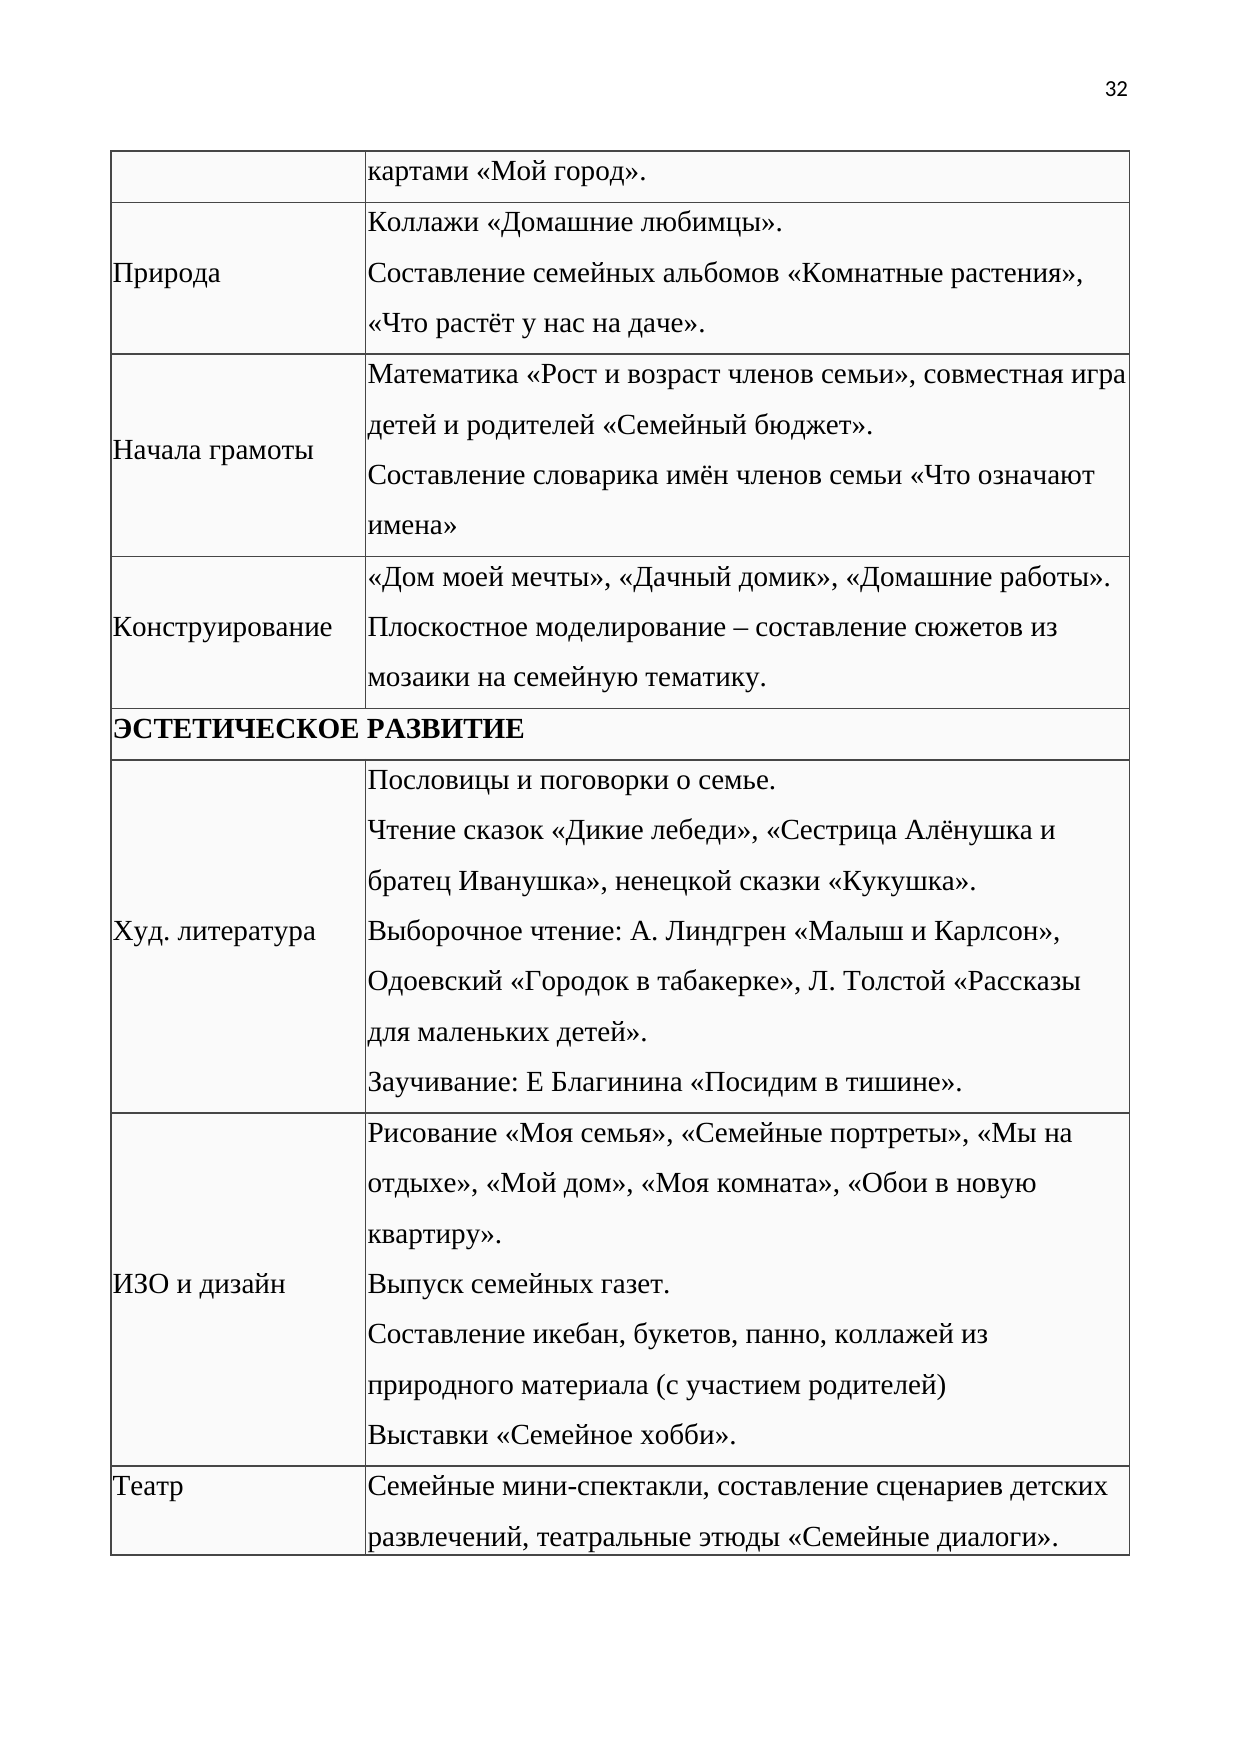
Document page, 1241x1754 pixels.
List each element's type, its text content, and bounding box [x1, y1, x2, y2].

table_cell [366, 1467, 1129, 1554]
table_cell Математика «Рост и возраст членов семьи», совместная игра детей и родителей «Семейный бюджет». Составление словарика имён членов семьи «Что означают имена» [366, 355, 1129, 556]
table_cell Начала грамоты [112, 355, 365, 556]
table_cell Пословицы и поговорки о семье. Чтение сказок «Дикие лебеди», «Сестрица Алёнушка и братец Иванушка», ненецкой сказки «Кукушка». Выборочное чтение: А. Линдгрен «Малыш и Карлсон», Одоевский «Городок в табакерке», Л. Толстой «Рассказы для маленьких детей». Заучивание: Е Благинина «Посидим в тишине». [366, 761, 1129, 1112]
table_cell Худ. литература [112, 761, 365, 1112]
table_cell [366, 152, 1129, 201]
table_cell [112, 152, 365, 201]
table_cell ИЗО и дизайн [112, 1114, 365, 1465]
table_cell Природа [112, 203, 365, 353]
table_cell «Дом моей мечты», «Дачный домик», «Домашние работы». Плоскостное моделирование – составление сюжетов из мозаики на семейную тематику. [366, 557, 1129, 708]
table_cell ЭСТЕТИЧЕСКОЕ РАЗВИТИЕ [112, 709, 1129, 759]
table_cell Конструирование [112, 557, 365, 708]
table_cell Рисование «Моя семья», «Семейные портреты», «Мы на отдыхе», «Мой дом», «Моя комната», «Обои в новую квартиру». Выпуск семейных газет. Составление икебан, букетов, панно, коллажей из природного материала (с участием родителей) Выставки «Семейное хобби». [366, 1114, 1129, 1465]
table_cell Коллажи «Домашние любимцы». Составление семейных альбомов «Комнатные растения», «Что растёт у нас на даче». [366, 203, 1129, 353]
table_cell Театр [112, 1467, 365, 1554]
